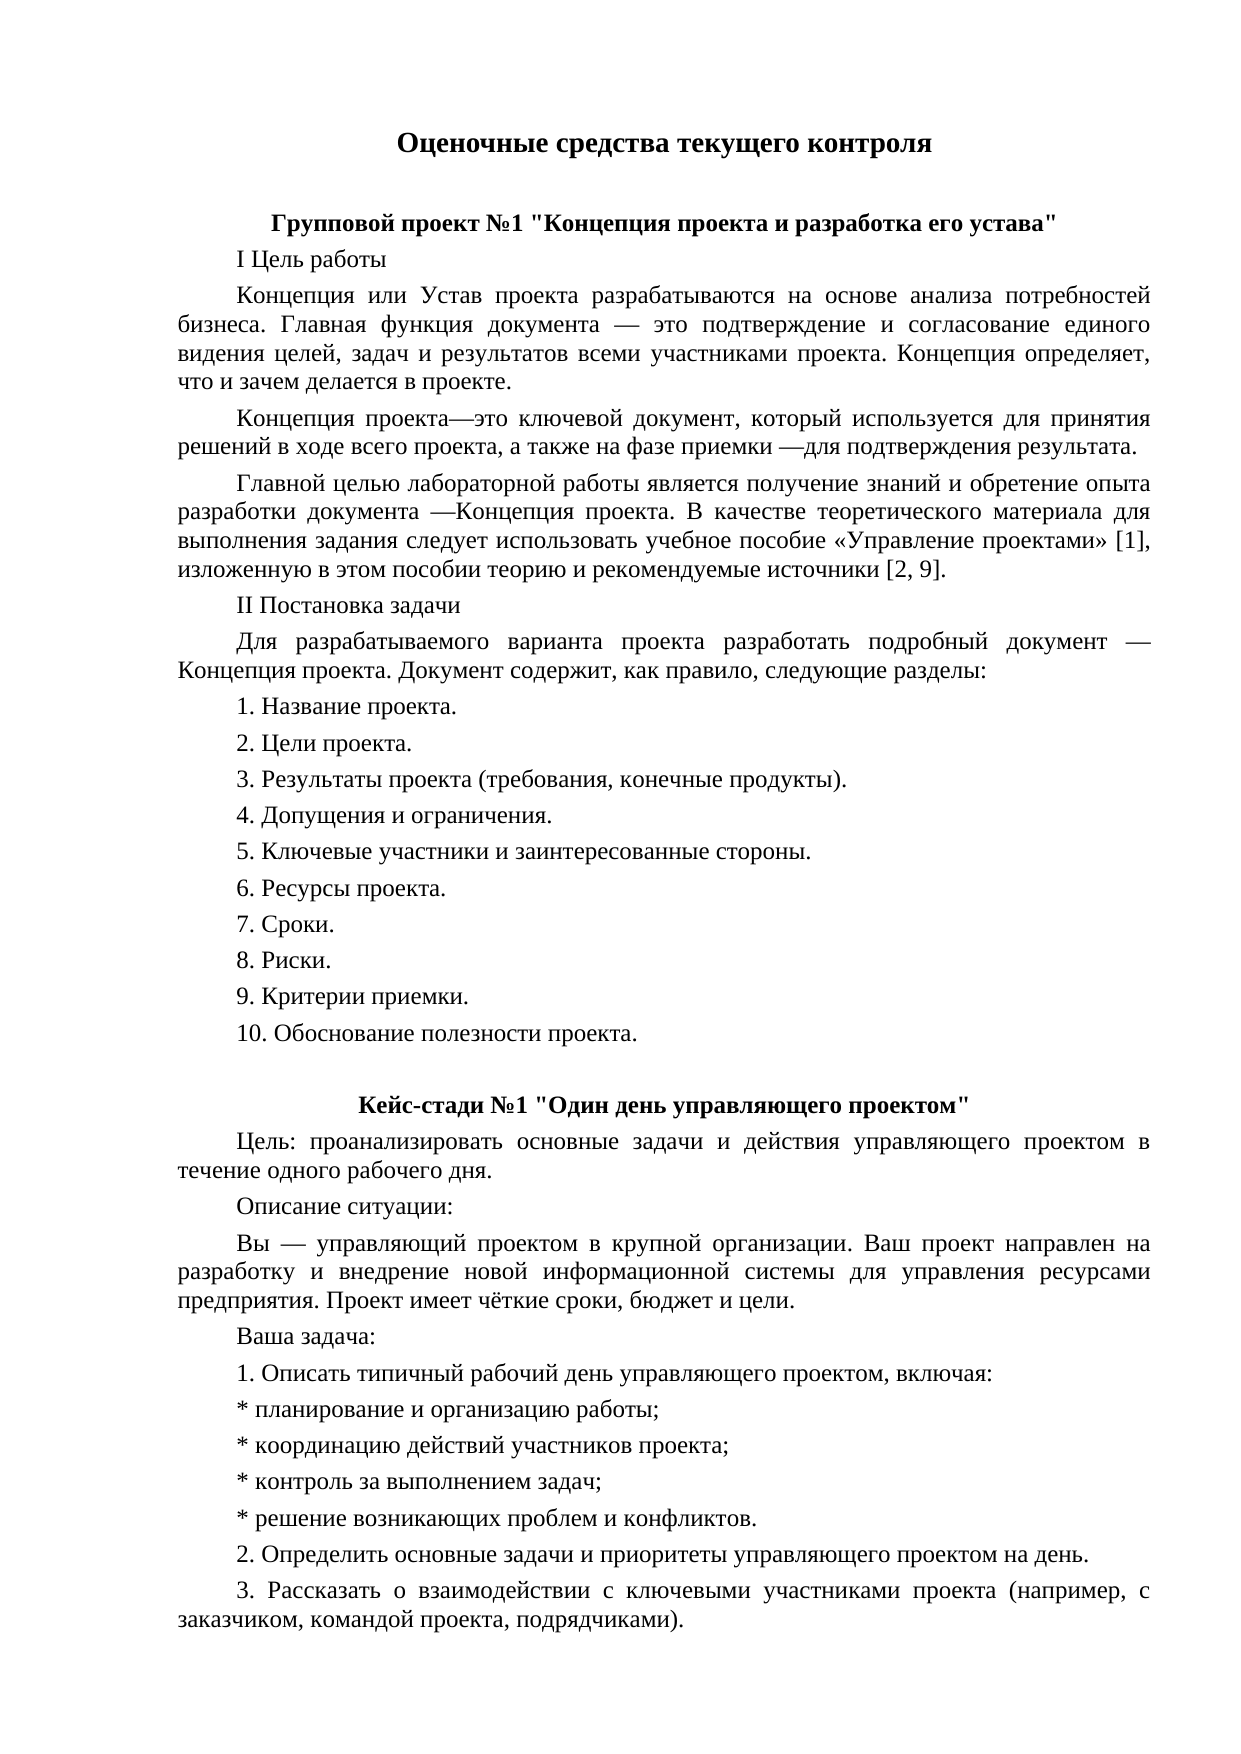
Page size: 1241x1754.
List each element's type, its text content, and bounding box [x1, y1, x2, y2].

text 1. Описать типичный рабочий день управляющего проектом, включая: [177, 1358, 1152, 1386]
text Оценочные средства текущего контроля [177, 126, 1152, 159]
text 5. Ключевые участники и заинтересованные стороны. [236, 836, 1152, 865]
text Ваша задача: [177, 1321, 1152, 1350]
text Концепция или Устав проекта разрабатываются на основе анализа потребностей бизнеса. Главная функция документа — это подтверждение и согласование единого видения целей, задач и результатов всеми участниками проекта. Концепция определяет, что и зачем делается в проекте. [177, 280, 1152, 395]
text Главной целью лабораторной работы является получение знаний и обретение опыта разработки документа —Концепция проекта. В качестве теоретического материала для выполнения задания следует использовать учебное пособие «Управление проектами» [1], изложенную в этом пособии теорию и рекомендуемые источники [2, 9]. [177, 468, 1152, 583]
text 3. Рассказать о взаимодействии с ключевыми участниками проекта (например, с заказчиком, командой проекта, подрядчиками). [177, 1575, 1152, 1633]
text * координацию действий участников проекта; [177, 1430, 1152, 1459]
text * планирование и организацию работы; [177, 1394, 1152, 1423]
text * контроль за выполнением задач; [177, 1466, 1152, 1495]
text 4. Допущения и ограничения. [236, 800, 1152, 829]
text 9. Критерии приемки. [236, 981, 1152, 1010]
text * решение возникающих проблем и конфликтов. [177, 1503, 1152, 1531]
text 1. Название проекта. [236, 691, 1152, 720]
text 7. Сроки. [236, 909, 1152, 938]
text Групповой проект №1 "Концепция проекта и разработка его устава" [177, 208, 1152, 236]
text 2. Определить основные задачи и приоритеты управляющего проектом на день. [177, 1539, 1152, 1568]
text Описание ситуации: [177, 1191, 1152, 1220]
text Кейс-стади №1 "Один день управляющего проектом" [177, 1090, 1152, 1119]
text 8. Риски. [236, 945, 1152, 974]
text 10. Обоснование полезности проекта. [236, 1018, 1152, 1046]
text Для разрабатываемого варианта проекта разработать подробный документ —Концепция проекта. Документ содержит, как правило, следующие разделы: [177, 626, 1152, 684]
text II Постановка задачи [177, 590, 1152, 619]
text Вы — управляющий проектом в крупной организации. Ваш проект направлен на разработку и внедрение новой информационной системы для управления ресурсами предприятия. Проект имеет чёткие сроки, бюджет и цели. [177, 1228, 1152, 1314]
text 3. Результаты проекта (требования, конечные продукты). [236, 764, 1152, 793]
text 2. Цели проекта. [236, 728, 1152, 756]
text 6. Ресурсы проекта. [236, 873, 1152, 901]
text I Цель работы [177, 244, 1152, 273]
text Цель: проанализировать основные задачи и действия управляющего проектом в течение одного рабочего дня. [177, 1126, 1152, 1184]
text Концепция проекта—это ключевой документ, который используется для принятия решений в ходе всего проекта, а также на фазе приемки —для подтверждения результата. [177, 403, 1152, 460]
